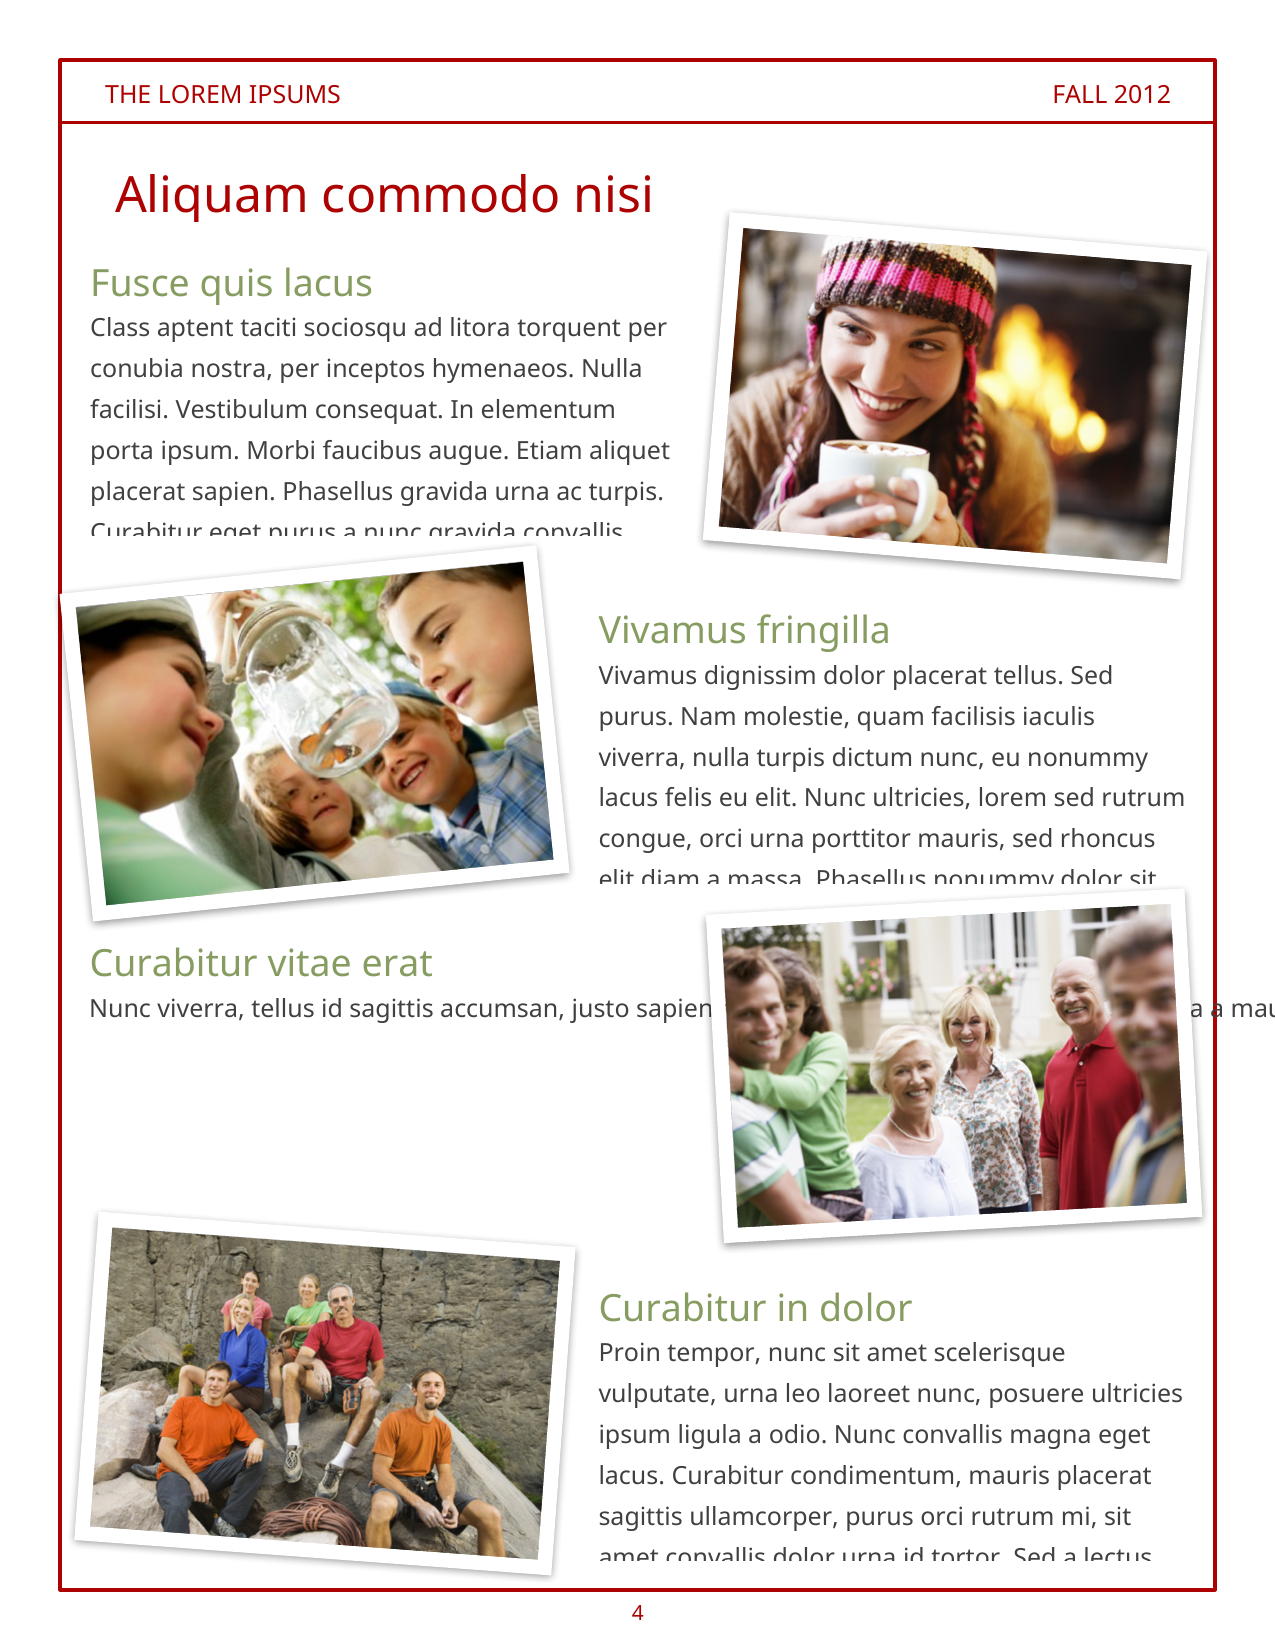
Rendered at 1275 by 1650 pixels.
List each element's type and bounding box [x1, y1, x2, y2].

picture [722, 904, 1186, 1227]
picture [91, 1228, 559, 1559]
picture [719, 229, 1191, 563]
picture [76, 562, 553, 905]
